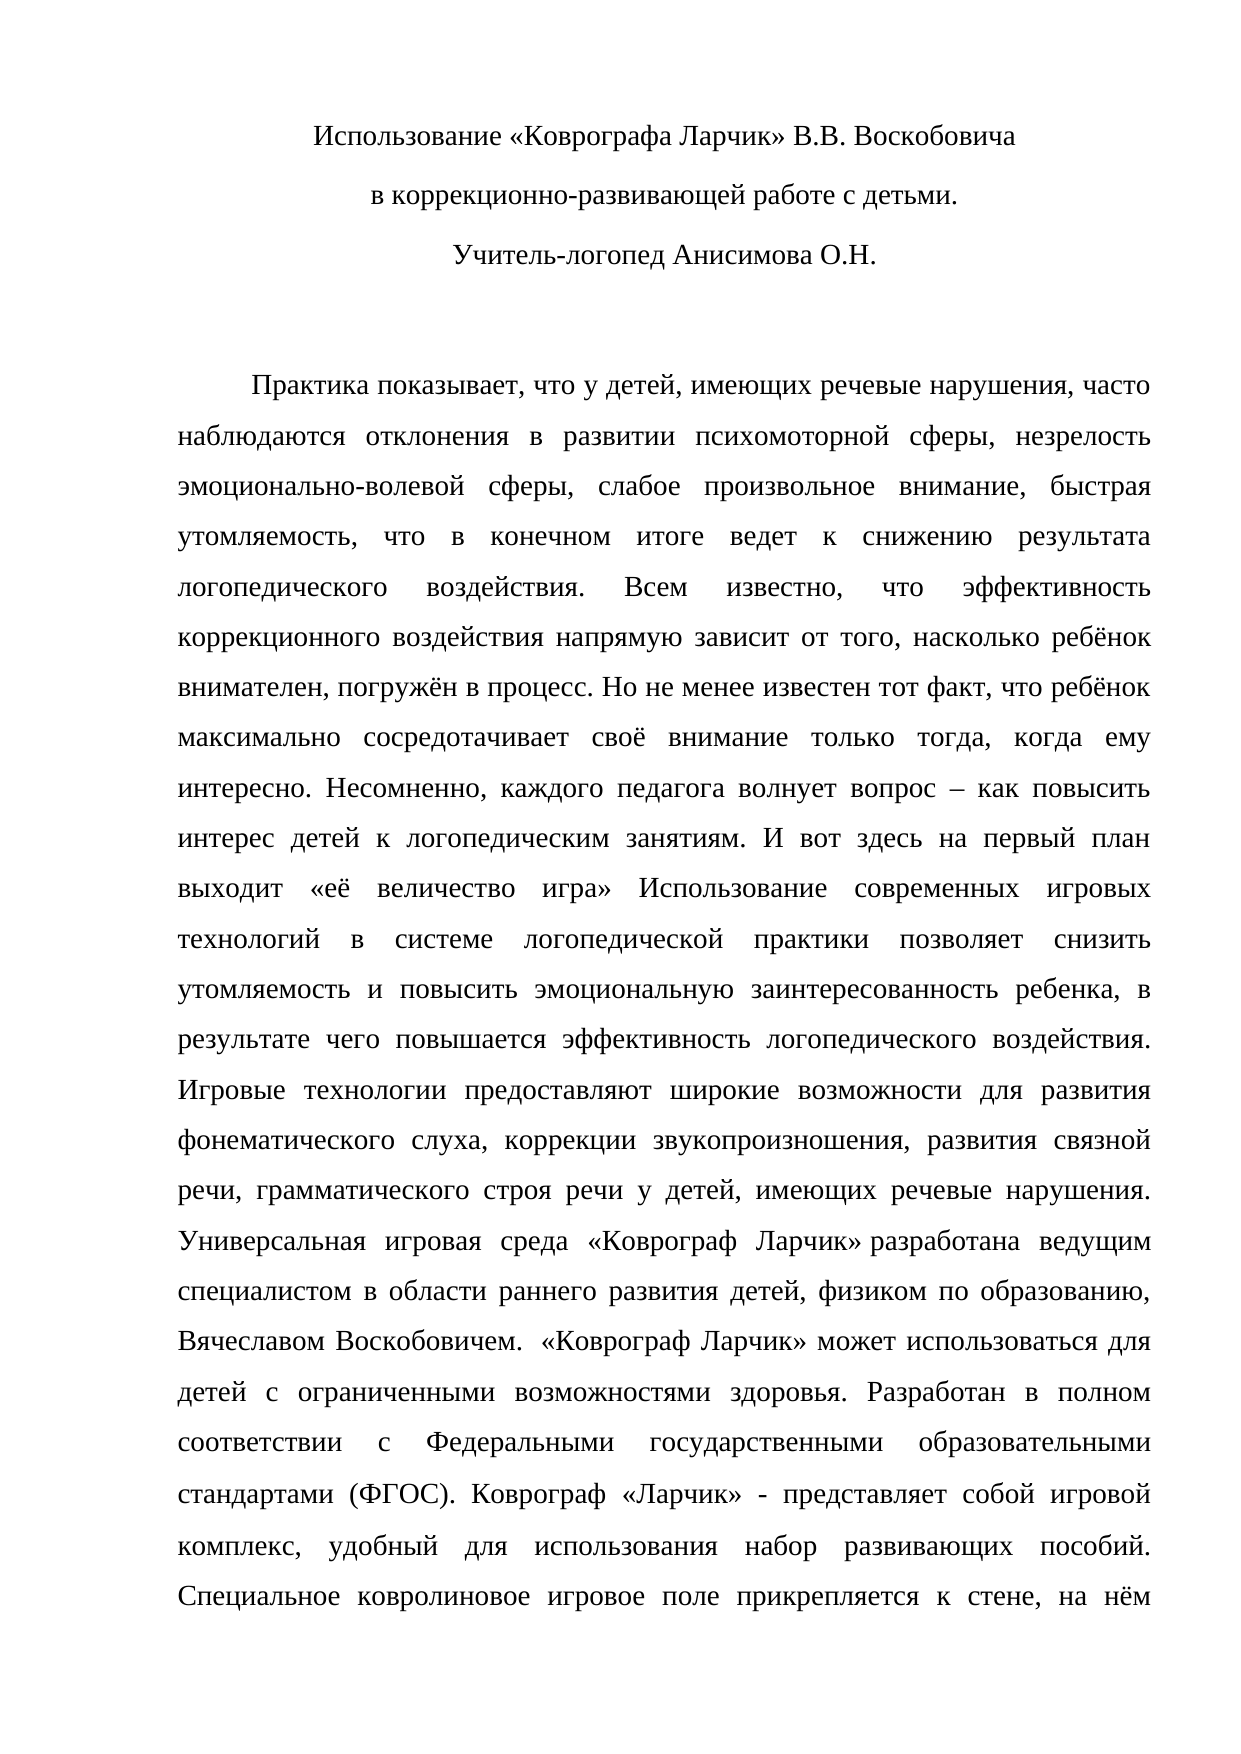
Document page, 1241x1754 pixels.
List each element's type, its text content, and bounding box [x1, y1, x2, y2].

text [177, 367, 1152, 1612]
text Учитель-логопед Анисимова О.Н. [177, 237, 1152, 270]
text Использование «Коврографа Ларчик» В.В. Воскобовича [177, 118, 1152, 152]
text в коррекционно-развивающей работе с детьми. [177, 177, 1152, 211]
